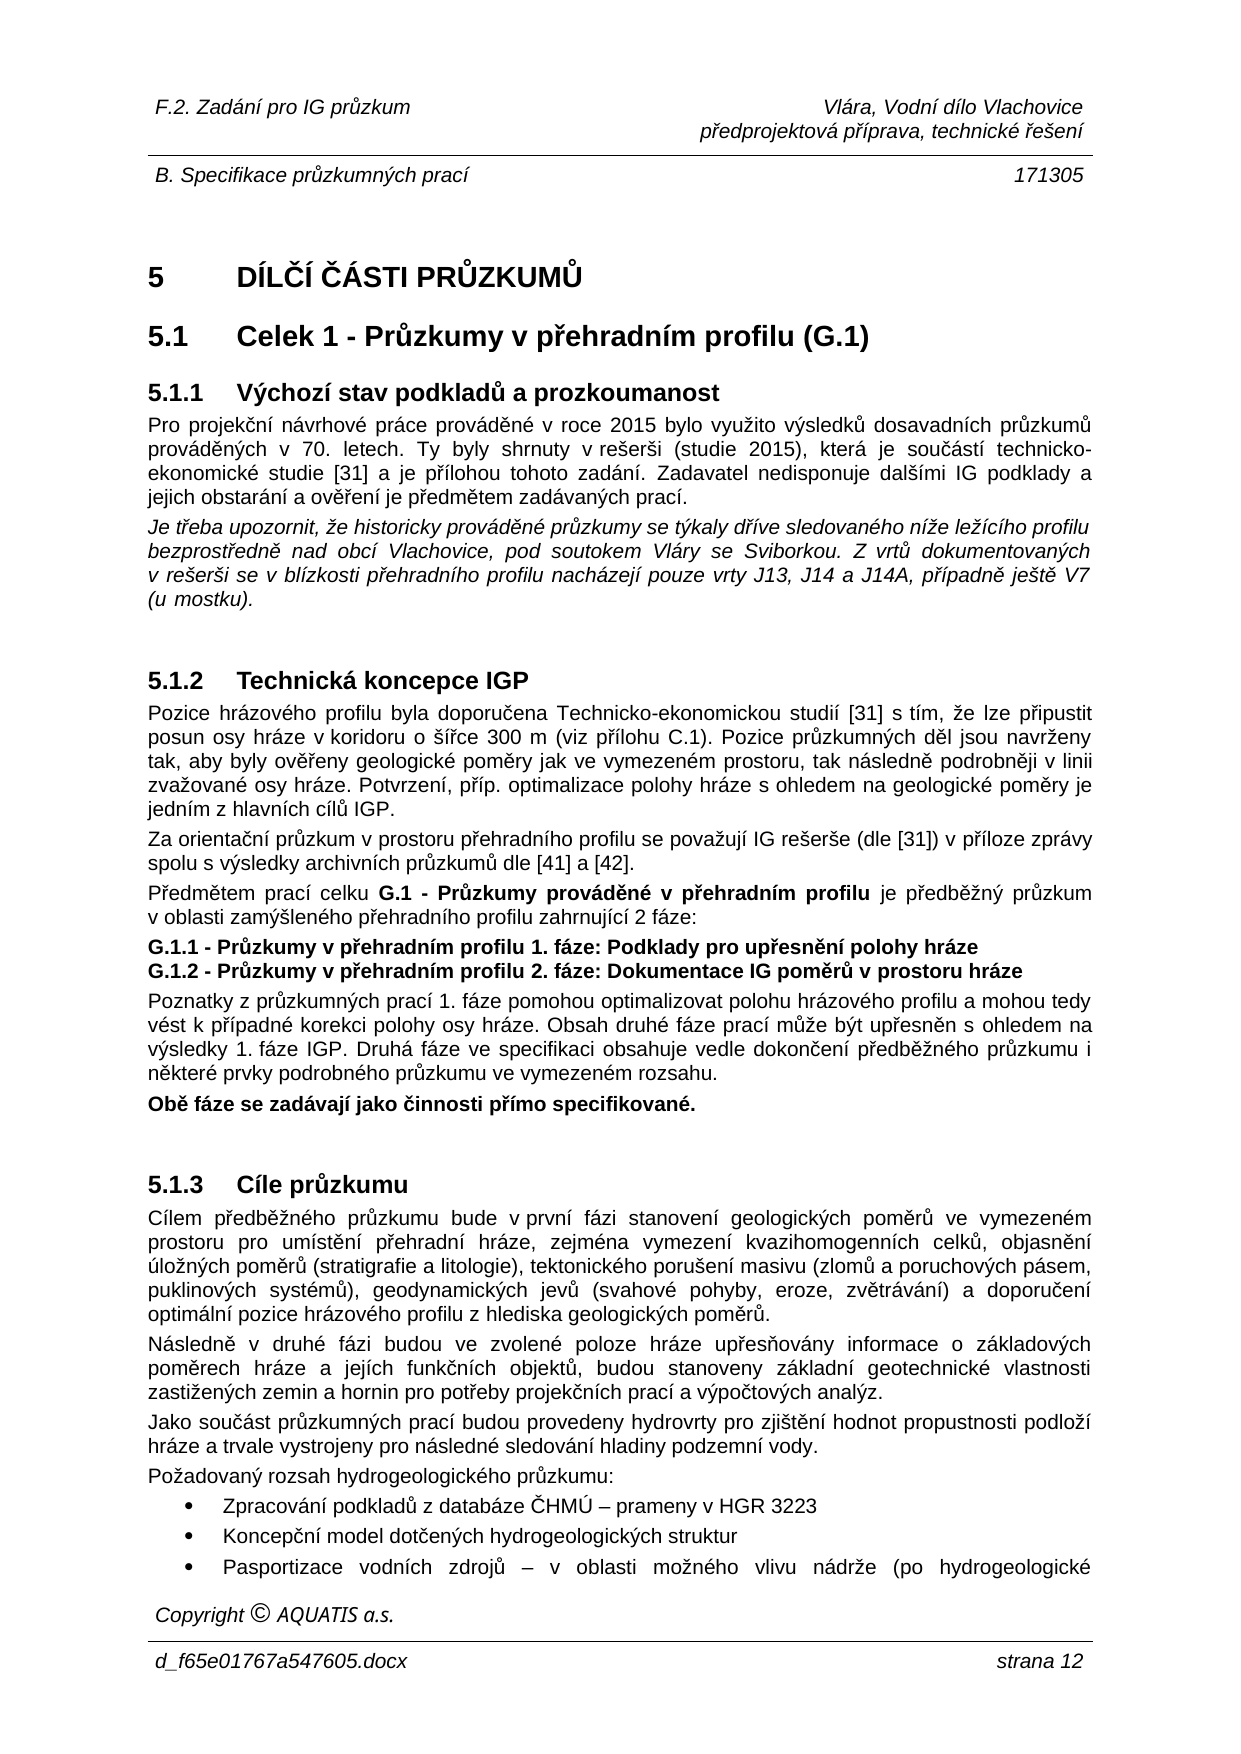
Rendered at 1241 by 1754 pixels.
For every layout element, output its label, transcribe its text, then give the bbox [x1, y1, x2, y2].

list Koncepční model dotčených hydrogeologických struktur [185, 1524, 1092, 1548]
subtitle Dílčí části průzkumů [148, 261, 1092, 294]
text Za orientační průzkum v prostoru přehradního profilu se považují IG rešerše (dle [31]) v příloze zprávy spolu s výsledky archivních průzkumů dle [41] a [42]. [148, 827, 1092, 875]
text Pro projekční návrhové práce prováděné v roce 2015 bylo využito výsledků dosavadních průzkumů prováděných v 70. letech. Ty byly shrnuty v rešerši (studie 2015), která je součástí technicko-ekonomické studie [31] a je přílohou tohoto zadání. Zadavatel nedisponuje dalšími IG podklady a jejich obstarání a ověření je předmětem zadávaných prací. [148, 413, 1092, 508]
text G.1.1 - Průzkumy v přehradním profilu 1. fáze: Podklady pro upřesnění polohy hráze [148, 935, 1092, 959]
text Obě fáze se zadávají jako činnosti přímo specifikované. [148, 1091, 1092, 1115]
subtitle Cíle průzkumu [148, 1171, 1092, 1199]
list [185, 1555, 1092, 1579]
text G.1.2 - Průzkumy v přehradním profilu 2. fáze: Dokumentace IG poměrů v prostoru hráze [148, 959, 1092, 983]
list Zpracování podkladů z databáze ČHMÚ – prameny v HGR 3223 [185, 1494, 1092, 1518]
subtitle Technická koncepce IGP [148, 666, 1092, 694]
text Pozice hrázového profilu byla doporučena Technicko-ekonomickou studií [31] s tím, že lze připustit posun osy hráze v koridoru o šířce 300 m (viz přílohu C.1). Pozice průzkumných děl jsou navrženy tak, aby byly ověřeny geologické poměry jak ve vymezeném prostoru, tak následně podrobněji v linii zvažované osy hráze. Potvrzení, příp. optimalizace polohy hráze s ohledem na geologické poměry je jedním z hlavních cílů IGP. [148, 701, 1092, 821]
text Cílem předběžného průzkumu bude v první fázi stanovení geologických poměrů ve vymezeném prostoru pro umístění přehradní hráze, zejména vymezení kvazihomogenních celků, objasnění úložných poměrů (stratigrafie a litologie), tektonického porušení masivu (zlomů a poruchových pásem, puklinových systémů), geodynamických jevů (svahové pohyby, eroze, zvětrávání) a doporučení optimální pozice hrázového profilu z hlediska geologických poměrů. [148, 1206, 1092, 1325]
text Předmětem prací celku G.1 - Průzkumy prováděné v přehradním profilu je předběžný průzkum v oblasti zamýšleného přehradního profilu zahrnující 2 fáze: [148, 881, 1092, 929]
text Je třeba upozornit, že historicky prováděné průzkumy se týkaly dříve sledovaného níže ležícího profilu bezprostředně nad obcí Vlachovice, pod soutokem Vláry se Sviborkou. Z vrtů dokumentovaných v rešerši se v blízkosti přehradního profilu nacházejí pouze vrty J13, J14 a J14A, případně ještě V7 (u mostku). [148, 515, 1092, 611]
subtitle Výchozí stav podkladů a prozkoumanost [148, 378, 1092, 406]
text Následně v druhé fázi budou ve zvolené poloze hráze upřesňovány informace o základových poměrech hráze a jejích funkčních objektů, budou stanoveny základní geotechnické vlastnosti zastižených zemin a hornin pro potřeby projekčních prací a výpočtových analýz. [148, 1332, 1092, 1403]
text Poznatky z průzkumných prací 1. fáze pomohou optimalizovat polohu hrázového profilu a mohou tedy vést k případné korekci polohy osy hráze. Obsah druhé fáze prací může být upřesněn s ohledem na výsledky 1. fáze IGP. Druhá fáze ve specifikaci obsahuje vedle dokončení předběžného průzkumu i některé prvky podrobného průzkumu ve vymezeném rozsahu. [148, 989, 1092, 1085]
text Jako součást průzkumných prací budou provedeny hydrovrty pro zjištění hodnot propustnosti podloží hráze a trvale vystrojeny pro následné sledování hladiny podzemní vody. [148, 1410, 1092, 1458]
text Požadovaný rozsah hydrogeologického průzkumu: [148, 1464, 1092, 1488]
subtitle Celek 1 - Průzkumy v přehradním profilu (G.1) [148, 319, 1092, 353]
